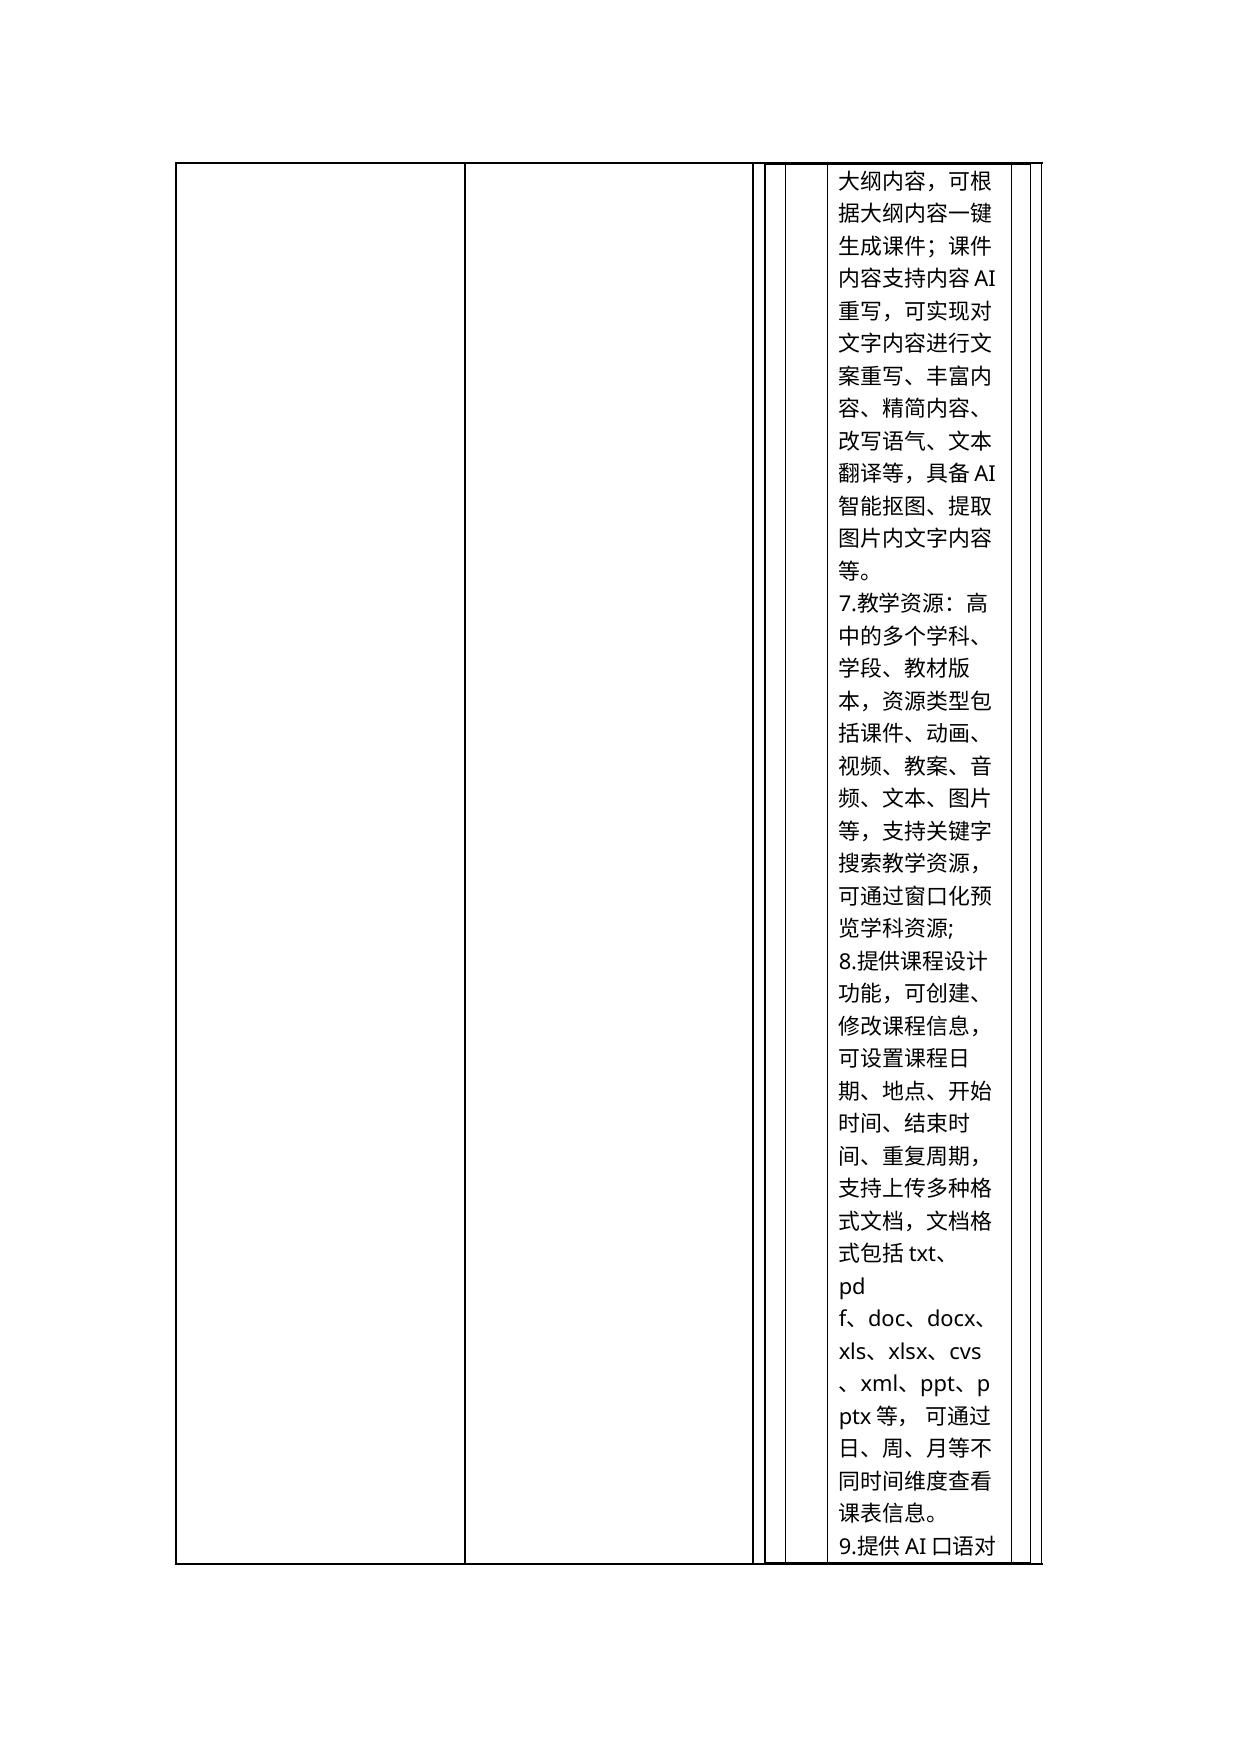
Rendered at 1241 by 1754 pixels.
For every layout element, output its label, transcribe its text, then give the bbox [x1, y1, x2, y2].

table_cell [828, 165, 1011, 1562]
table_cell [786, 165, 827, 1562]
table_cell [754, 164, 764, 1563]
table_cell ▲ [466, 164, 752, 1563]
table_cell [1012, 165, 1030, 1562]
table_cell [766, 165, 785, 1562]
table_cell 1 [177, 164, 464, 1563]
table_cell [1031, 164, 1041, 1563]
